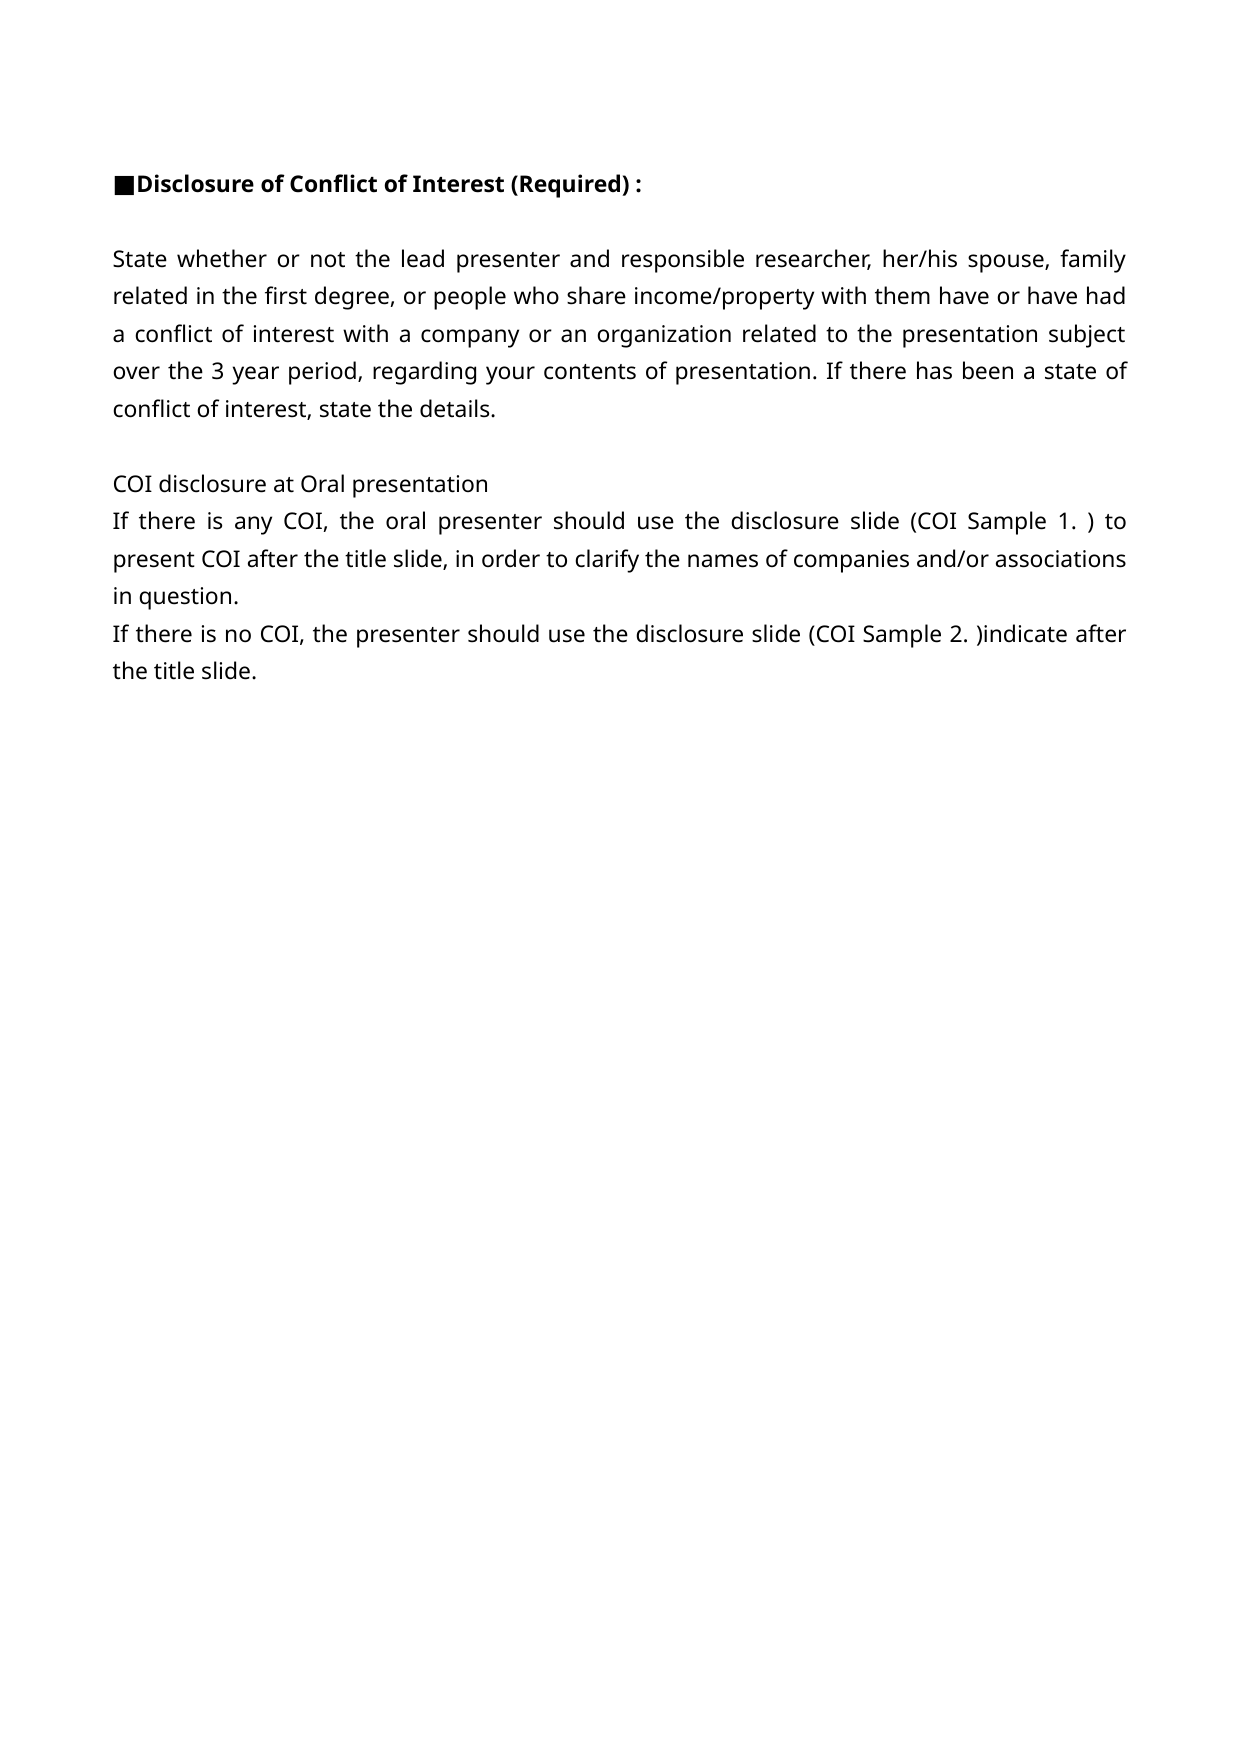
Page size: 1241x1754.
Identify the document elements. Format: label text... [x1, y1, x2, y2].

text If there is any COI, the oral presenter should use the disclosure slide (COI Sample 1. ) to present COI after the title slide, in order to clarify the names of companies and/or associations in question. [112, 502, 1128, 614]
text If there is no COI, the presenter should use the disclosure slide (COI Sample 2. )indicate after the title slide. [112, 614, 1128, 689]
text ■Disclosure of Conflict of Interest (Required) : [112, 164, 1128, 202]
text COI disclosure at Oral presentation [112, 464, 1128, 502]
text State whether or not the lead presenter and responsible researcher, her/his spouse, family related in the first degree, or people who share income/property with them have or have had a conflict of interest with a company or an organization related to the presentation subject over the 3 year period, regarding your contents of presentation. If there has been a state of conflict of interest, state the details. [112, 239, 1128, 427]
